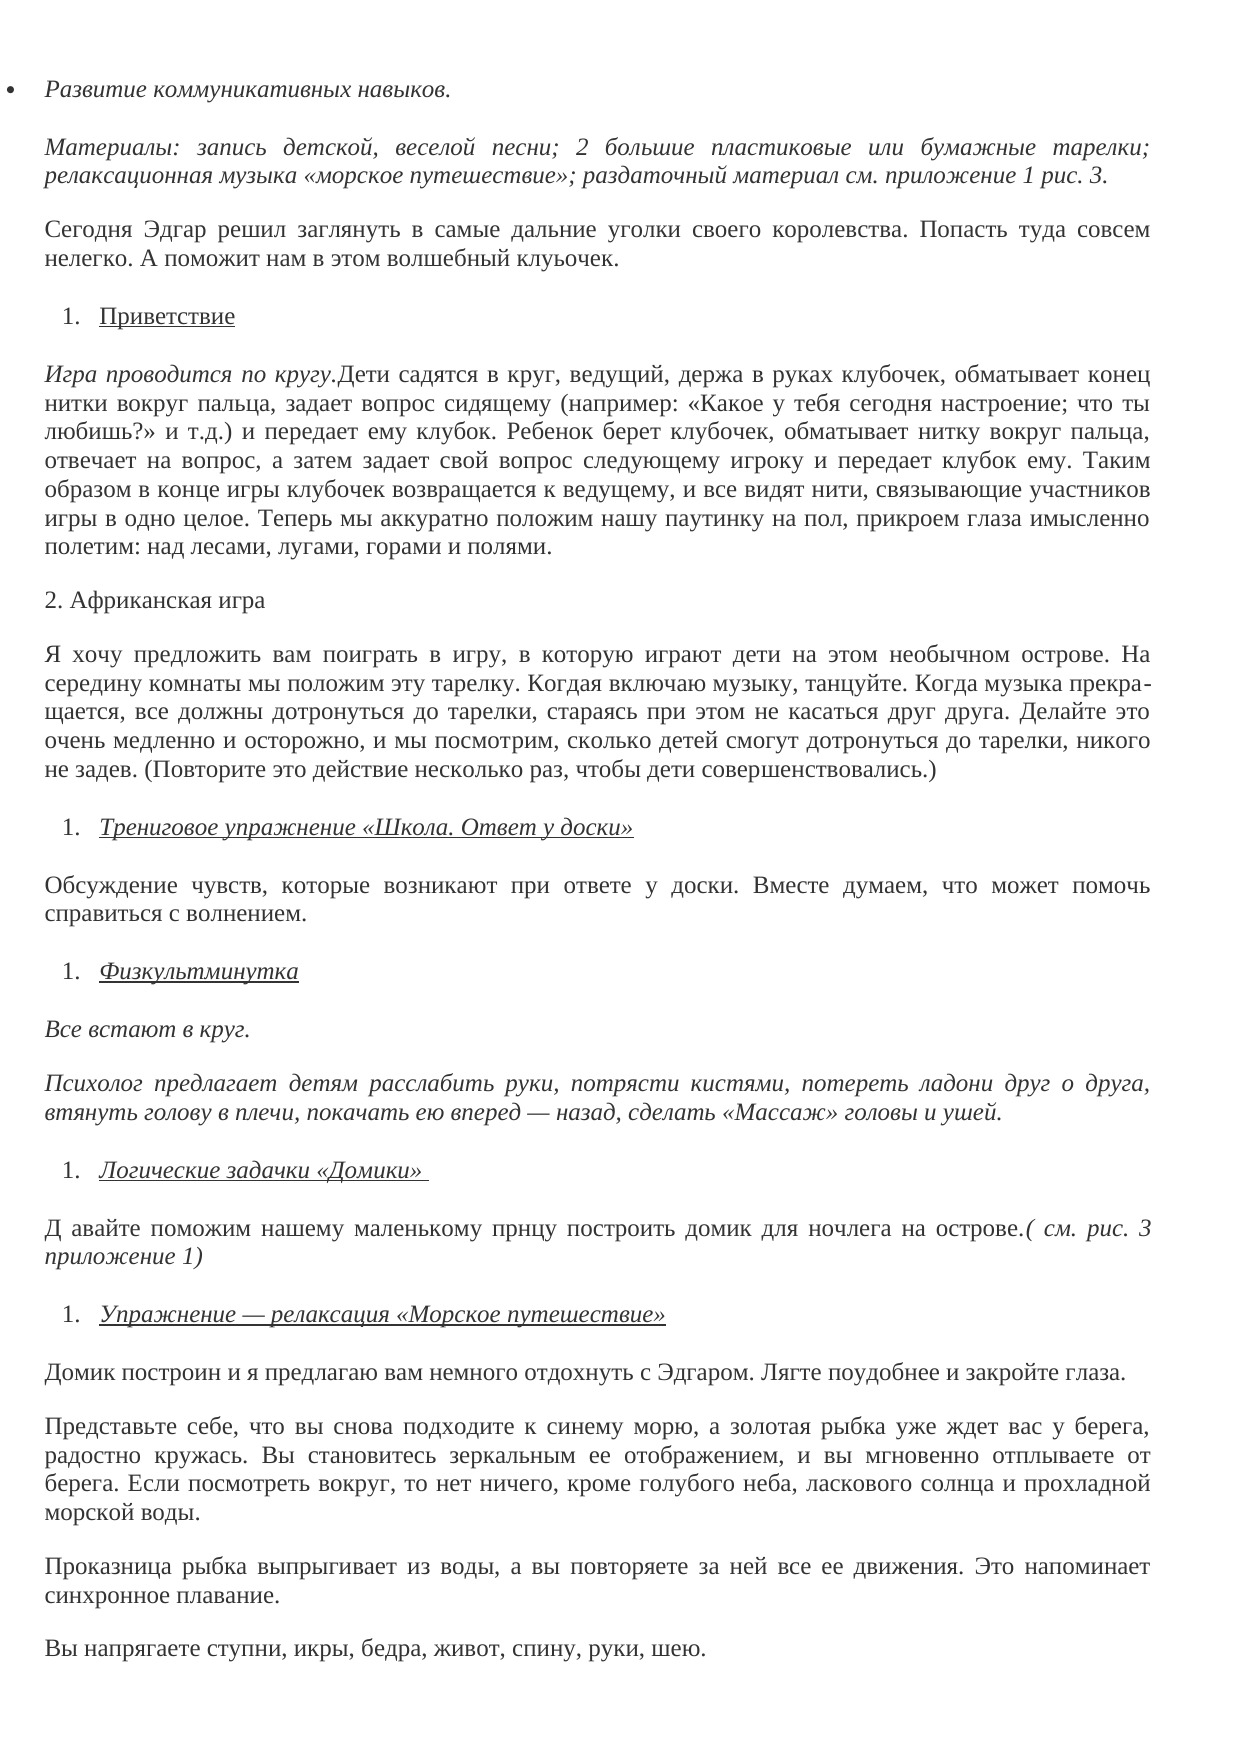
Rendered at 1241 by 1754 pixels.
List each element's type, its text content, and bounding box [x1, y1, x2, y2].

text Вы напрягаете ступни, икры, бедра, живот, спину, руки, шею. [44, 1633, 1152, 1662]
list Логические задачки «Домики» [62, 1155, 1152, 1183]
text Я хочу предложить вам поиграть в игру, в которую играют дети на этом необычном острове. На середину комнаты мы положим эту тарелку. Когдая включаю музыку, танцуйте. Когда музыка прекращается, все должны дотронуться до тарелки, стараясь при этом не касаться друг друга. Делайте это очень медленно и осторожно, и мы посмотрим, сколько детей смогут дотронуться до тарелки, никого не задев. (Повторите это действие несколько раз, чтобы дети совершенствовались.) [44, 639, 1152, 783]
list Упражнение — релаксация «Морское путешествие» [62, 1299, 1152, 1328]
list Приветствие [62, 301, 1152, 330]
text Представьте себе, что вы снова подходите к синему морю, а золотая рыбка уже ждет вас у берега, радостно кружась. Вы становитесь зеркальным ее отображением, и вы мгновенно отплываете от берега. Если посмотреть вокруг, то нет ничего, кроме голубого неба, ласкового солнца и прохладной морской воды. [44, 1411, 1152, 1526]
list Физкультминутка [62, 956, 1152, 985]
text Проказница рыбка выпрыгивает из воды, а вы повторяете за ней все ее движения. Это напоминает синхронное плавание. [44, 1551, 1152, 1608]
text Обсуждение чувств, которые возникают при ответе у доски. Вместе думаем, что может помочь справиться с волнением. [44, 870, 1152, 927]
text Домик построин и я предлагаю вам немного отдохнуть с Эдгаром. Лягте поудобнее и закройте глаза. [44, 1357, 1152, 1386]
text Сегодня Эдгар решил заглянуть в самые дальние уголки своего королевства. Попасть туда совсем нелегко. А поможит нам в этом волшебный клуьочек. [44, 214, 1152, 272]
text Психолог предлагает детям расслабить руки, потрясти кистями, потереть ладони друг о друга, втянуть голову в плечи, покачать ею вперед — назад, сделать «Массаж» головы и ушей. [44, 1068, 1152, 1126]
text Материалы: запись детской, веселой песни; 2 большие пластиковые или бумажные тарелки; релаксационная музыка «морское путешествие»; раздаточный материал см. приложение 1 рис. 3. [44, 132, 1152, 189]
list Трениговое упражнение «Школа. Ответ у доски» [62, 812, 1152, 841]
text 2. Африканская игра [44, 585, 1152, 614]
text Все встают в круг. [44, 1014, 1152, 1043]
text Д авайте поможим нашему маленькому прнцу построить домик для ночлега на острове.( см. рис. 3 приложение 1) [44, 1213, 1152, 1270]
list Развитие коммуникативных навыков. [7, 74, 1152, 103]
text Игра проводится по кругу.Дети садятся в круг, ведущий, держа в руках клубочек, обматывает конец нитки вокруг пальца, задает вопрос сидящему (например: «Какое у тебя сегодня настроение; что ты любишь?» и т.д.) и передает ему клубок. Ребенок берет клубочек, обматывает нитку вокруг пальца, отвечает на вопрос, а затем задает свой вопрос следующему игроку и передает клубок ему. Таким образом в конце игры клубочек возвращается к ведущему, и все видят нити, связывающие участников игры в одно целое. Теперь мы аккуратно положим нашу паутинку на пол, прикроем глаза имысленно полетим: над лесами, лугами, горами и полями. [44, 359, 1152, 560]
